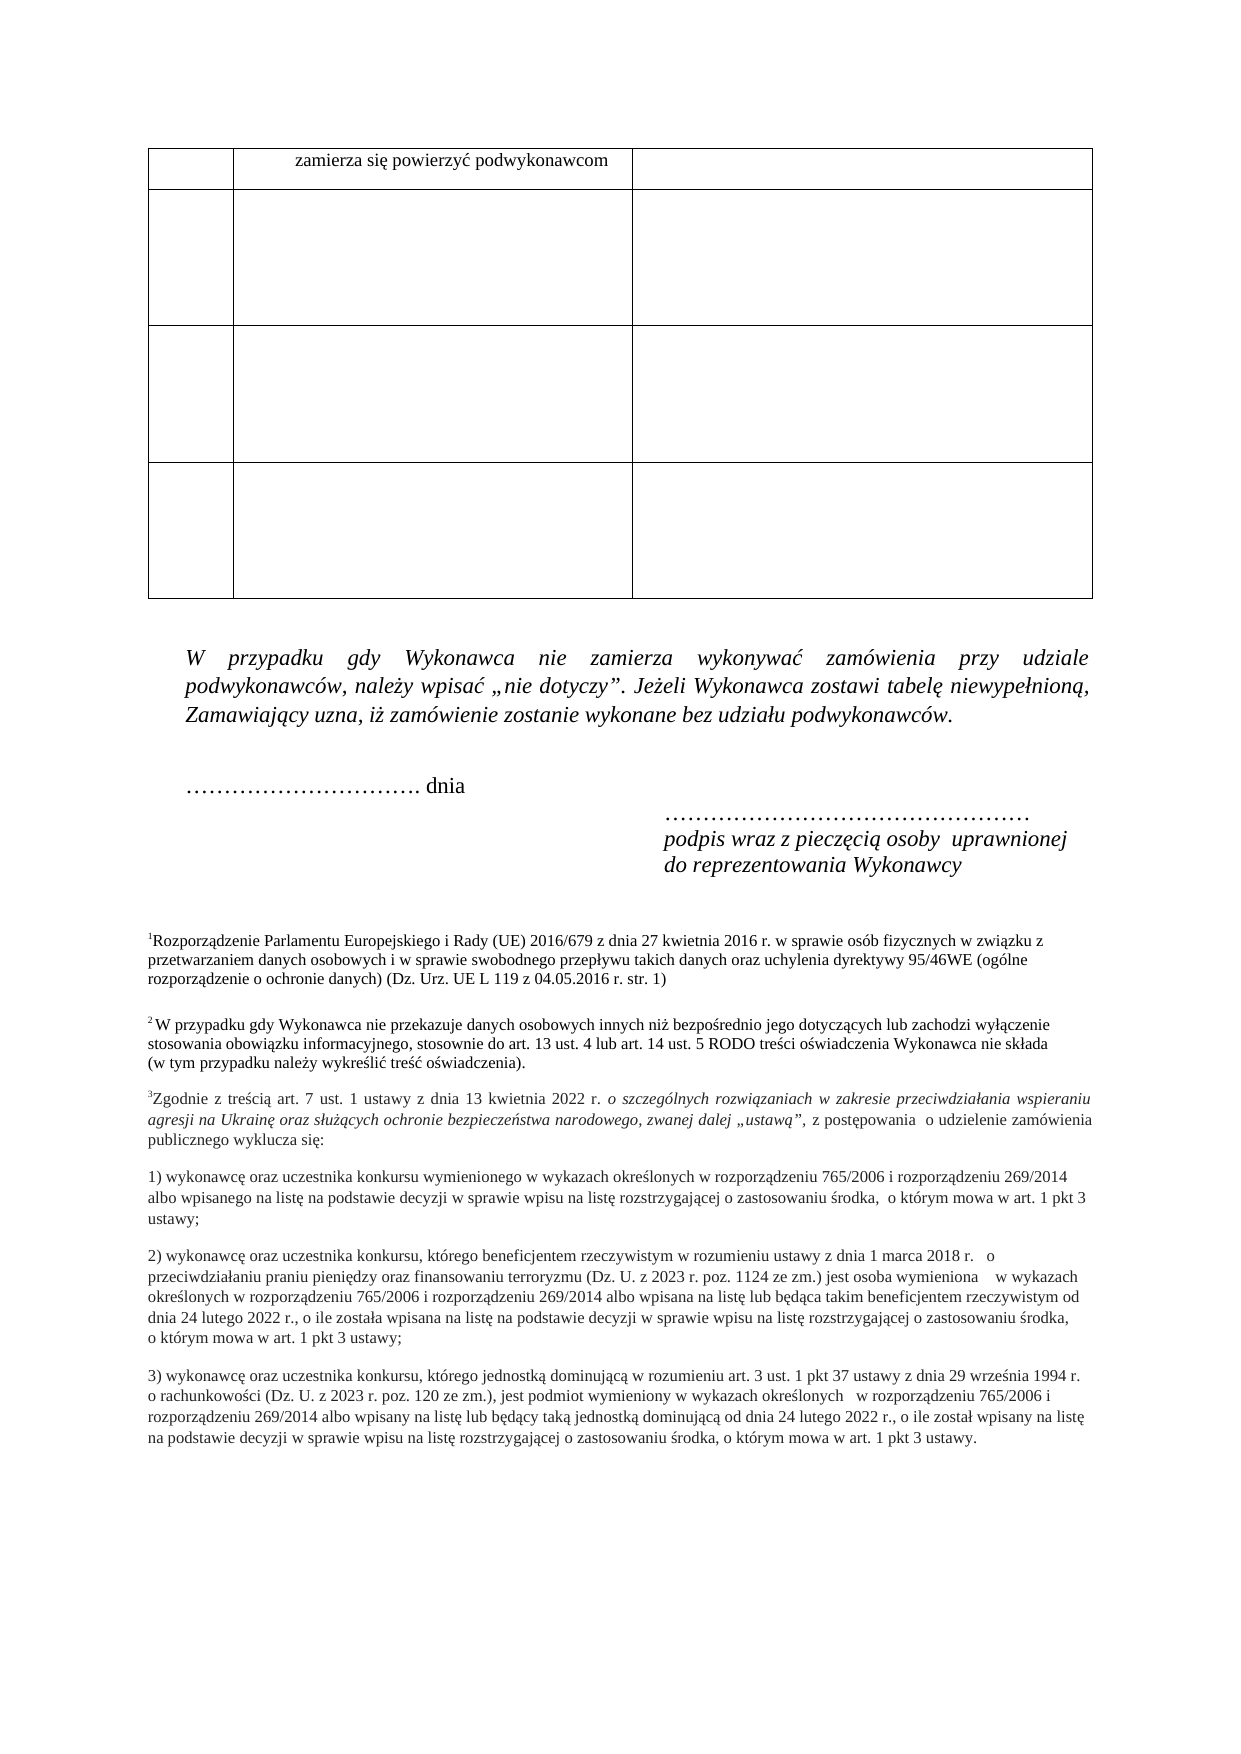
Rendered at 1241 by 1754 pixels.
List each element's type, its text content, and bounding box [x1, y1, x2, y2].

text …………………………. dnia [148, 772, 1093, 799]
text 3) wykonawcę oraz uczestnika konkursu, którego jednostką dominującą w rozumieniu art. 3 ust. 1 pkt 37 ustawy z dnia 29 września 1994 r. o rachunkowości (Dz. U. z 2023 r. poz. 120 ze zm.), jest podmiot wymieniony w wykazach określonych w rozporządzeniu 765/2006 i rozporządzeniu 269/2014 albo wpisany na listę lub będący taką jednostką dominującą od dnia 24 lutego 2022 r., o ile został wpisany na listę na podstawie decyzji w sprawie wpisu na listę rozstrzygającej o zastosowaniu środka, o którym mowa w art. 1 pkt 3 ustawy. [148, 1366, 1093, 1447]
table_cell [149, 326, 233, 462]
text 3Zgodnie z treścią art. 7 ust. 1 ustawy z dnia 13 kwietnia 2022 r. o szczególnych rozwiązaniach w zakresie przeciwdziałania wspieraniu agresji na Ukrainę oraz służących ochronie bezpieczeństwa narodowego, zwanej dalej „ustawą”, z postępowania o udzielenie zamówienia publicznego wyklucza się: [148, 1089, 1093, 1149]
table_cell [633, 463, 1092, 598]
table_header Lp. [149, 149, 233, 189]
table_cell [234, 326, 632, 462]
table_cell [149, 463, 233, 598]
text W przypadku gdy Wykonawca nie zamierza wykonywać zamówienia przy udziale podwykonawców, należy wpisać „nie dotyczy”. Jeżeli Wykonawca zostawi tabelę niewypełnioną, Zamawiający uzna, iż zamówienie zostanie wykonane bez udziału podwykonawców. [185, 644, 1093, 727]
text podpis wraz z pieczęcią osoby uprawnionej [148, 825, 1093, 852]
table_cell [149, 190, 233, 325]
text 2 W przypadku gdy Wykonawca nie przekazuje danych osobowych innych niż bezpośrednio jego dotyczących lub zachodzi wyłączenie stosowania obowiązku informacyjnego, stosownie do art. 13 ust. 4 lub art. 14 ust. 5 RODO treści oświadczenia Wykonawca nie składa (w tym przypadku należy wykreślić treść oświadczenia). [148, 1014, 1093, 1072]
table_cell [633, 326, 1092, 462]
table_cell [234, 463, 632, 598]
text ………………………………………… [148, 799, 1093, 825]
table_cell [633, 190, 1092, 325]
table_cell [234, 190, 632, 325]
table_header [633, 149, 1092, 189]
text 1Rozporządzenie Parlamentu Europejskiego i Rady (UE) 2016/679 z dnia 27 kwietnia 2016 r. w sprawie osób fizycznych w związku z przetwarzaniem danych osobowych i w sprawie swobodnego przepływu takich danych oraz uchylenia dyrektywy 95/46WE (ogólne rozporządzenie o ochronie danych) (Dz. Urz. UE L 119 z 04.05.2016 r. str. 1) [148, 931, 1093, 988]
text 2) wykonawcę oraz uczestnika konkursu, którego beneficjentem rzeczywistym w rozumieniu ustawy z dnia 1 marca 2018 r. o przeciwdziałaniu praniu pieniędzy oraz finansowaniu terroryzmu (Dz. U. z 2023 r. poz. 1124 ze zm.) jest osoba wymieniona w wykazach określonych w rozporządzeniu 765/2006 i rozporządzeniu 269/2014 albo wpisana na listę lub będąca takim beneficjentem rzeczywistym od dnia 24 lutego 2022 r., o ile została wpisana na listę na podstawie decyzji w sprawie wpisu na listę rozstrzygającej o zastosowaniu środka, o którym mowa w art. 1 pkt 3 ustawy; [148, 1246, 1093, 1347]
text do reprezentowania Wykonawcy [148, 852, 1093, 878]
text 1) wykonawcę oraz uczestnika konkursu wymienionego w wykazach określonych w rozporządzeniu 765/2006 i rozporządzeniu 269/2014 albo wpisanego na listę na podstawie decyzji w sprawie wpisu na listę rozstrzygającej o zastosowaniu środka, o którym mowa w art. 1 pkt 3 ustawy; [148, 1167, 1093, 1228]
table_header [234, 149, 632, 189]
